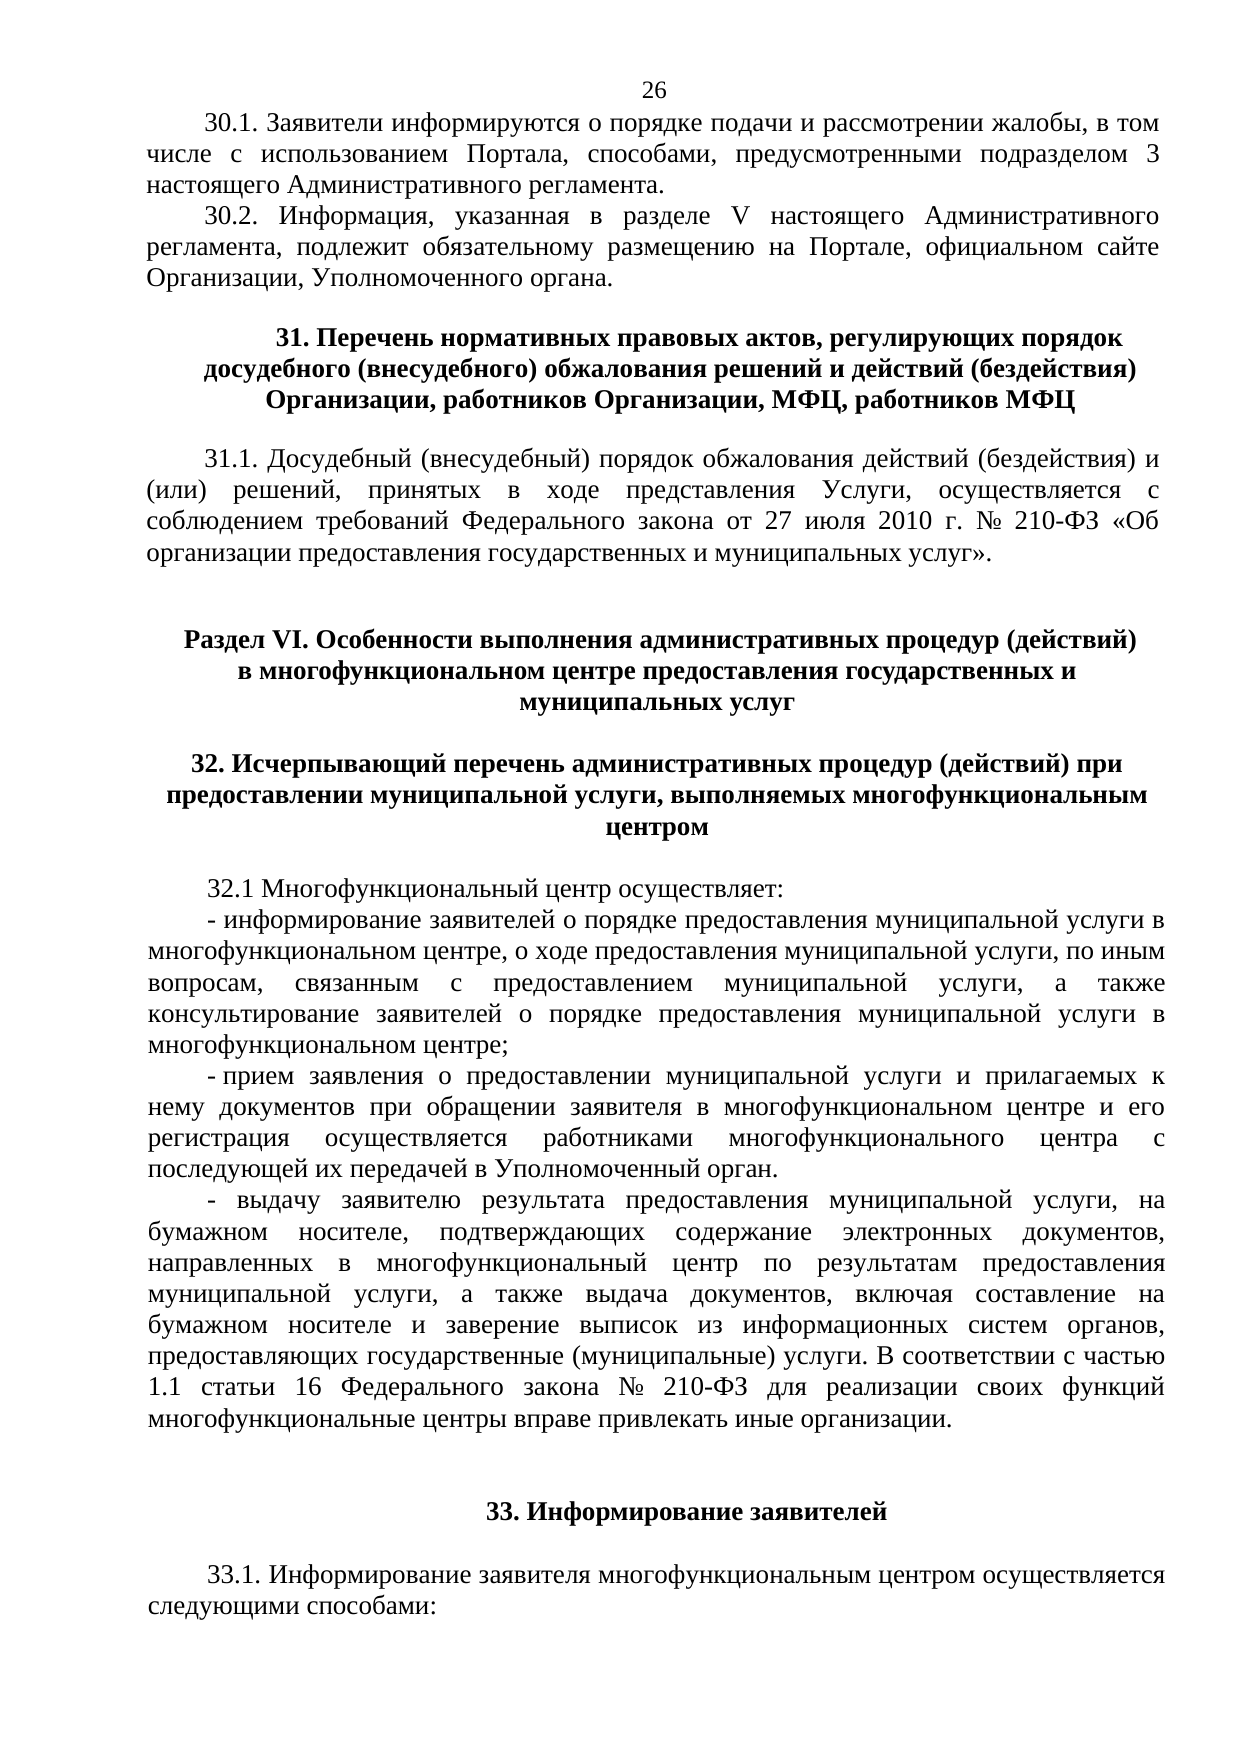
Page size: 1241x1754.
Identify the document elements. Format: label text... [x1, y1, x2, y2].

text - прием заявления о предоставлении муниципальной услуги и прилагаемых к нему документов при обращении заявителя в многофункциональном центре и его регистрация осуществляется работниками многофункционального центра с последующей их передачей в Уполномоченный орган. [148, 1059, 1167, 1184]
text - выдачу заявителю результата предоставления муниципальной услуги, на бумажном носителе, подтверждающих содержание электронных документов, направленных в многофункциональный центр по результатам предоставления муниципальной услуги, а также выдача документов, включая составление на бумажном носителе и заверение выписок из информационных систем органов, предоставляющих государственные (муниципальные) услуги. В соответствии с частью 1.1 статьи 16 Федерального закона № 210-ФЗ для реализации своих функций многофункциональные центры вправе привлекать иные организации. [148, 1184, 1167, 1433]
text - информирование заявителей о порядке предоставления муниципальной услуги в многофункциональном центре, о ходе предоставления муниципальной услуги, по иным вопросам, связанным с предоставлением муниципальной услуги, а также консультирование заявителей о порядке предоставления муниципальной услуги в многофункциональном центре; [148, 903, 1167, 1059]
text 32. Исчерпывающий перечень административных процедур (действий) при предоставлении муниципальной услуги, выполняемых многофункциональным центром [148, 747, 1167, 841]
text 31.1. Досудебный (внесудебный) порядок обжалования действий (бездействия) и (или) решений, принятых в ходе представления Услуги, осуществляется с соблюдением требований Федерального закона от 27 июля 2010 г. № 210-ФЗ «Об организации предоставления государственных и муниципальных услуг». [146, 442, 1161, 567]
text 33.1. Информирование заявителя многофункциональным центром осуществляется следующими способами: [148, 1558, 1167, 1620]
text 30.2. Информация, указанная в разделе V настоящего Административного регламента, подлежит обязательному размещению на Портале, официальном сайте Организации, Уполномоченного органа. [146, 199, 1161, 293]
text 33. Информирование заявителей [148, 1495, 1167, 1526]
text Раздел VI. Особенности выполнения административных процедур (действий) в многофункциональном центре предоставления государственных и муниципальных услуг [148, 623, 1167, 716]
text 32.1 Многофункциональный центр осуществляет: [148, 872, 1167, 903]
text 30.1. Заявители информируются о порядке подачи и рассмотрении жалобы, в том числе с использованием Портала, способами, предусмотренными подразделом 3 настоящего Административного регламента. [146, 106, 1161, 199]
subtitle 31. Перечень нормативных правовых актов, регулирующих порядок досудебного (внесудебного) обжалования решений и действий (бездействия) Организации, работников Организации, МФЦ, работников МФЦ [176, 321, 1165, 414]
